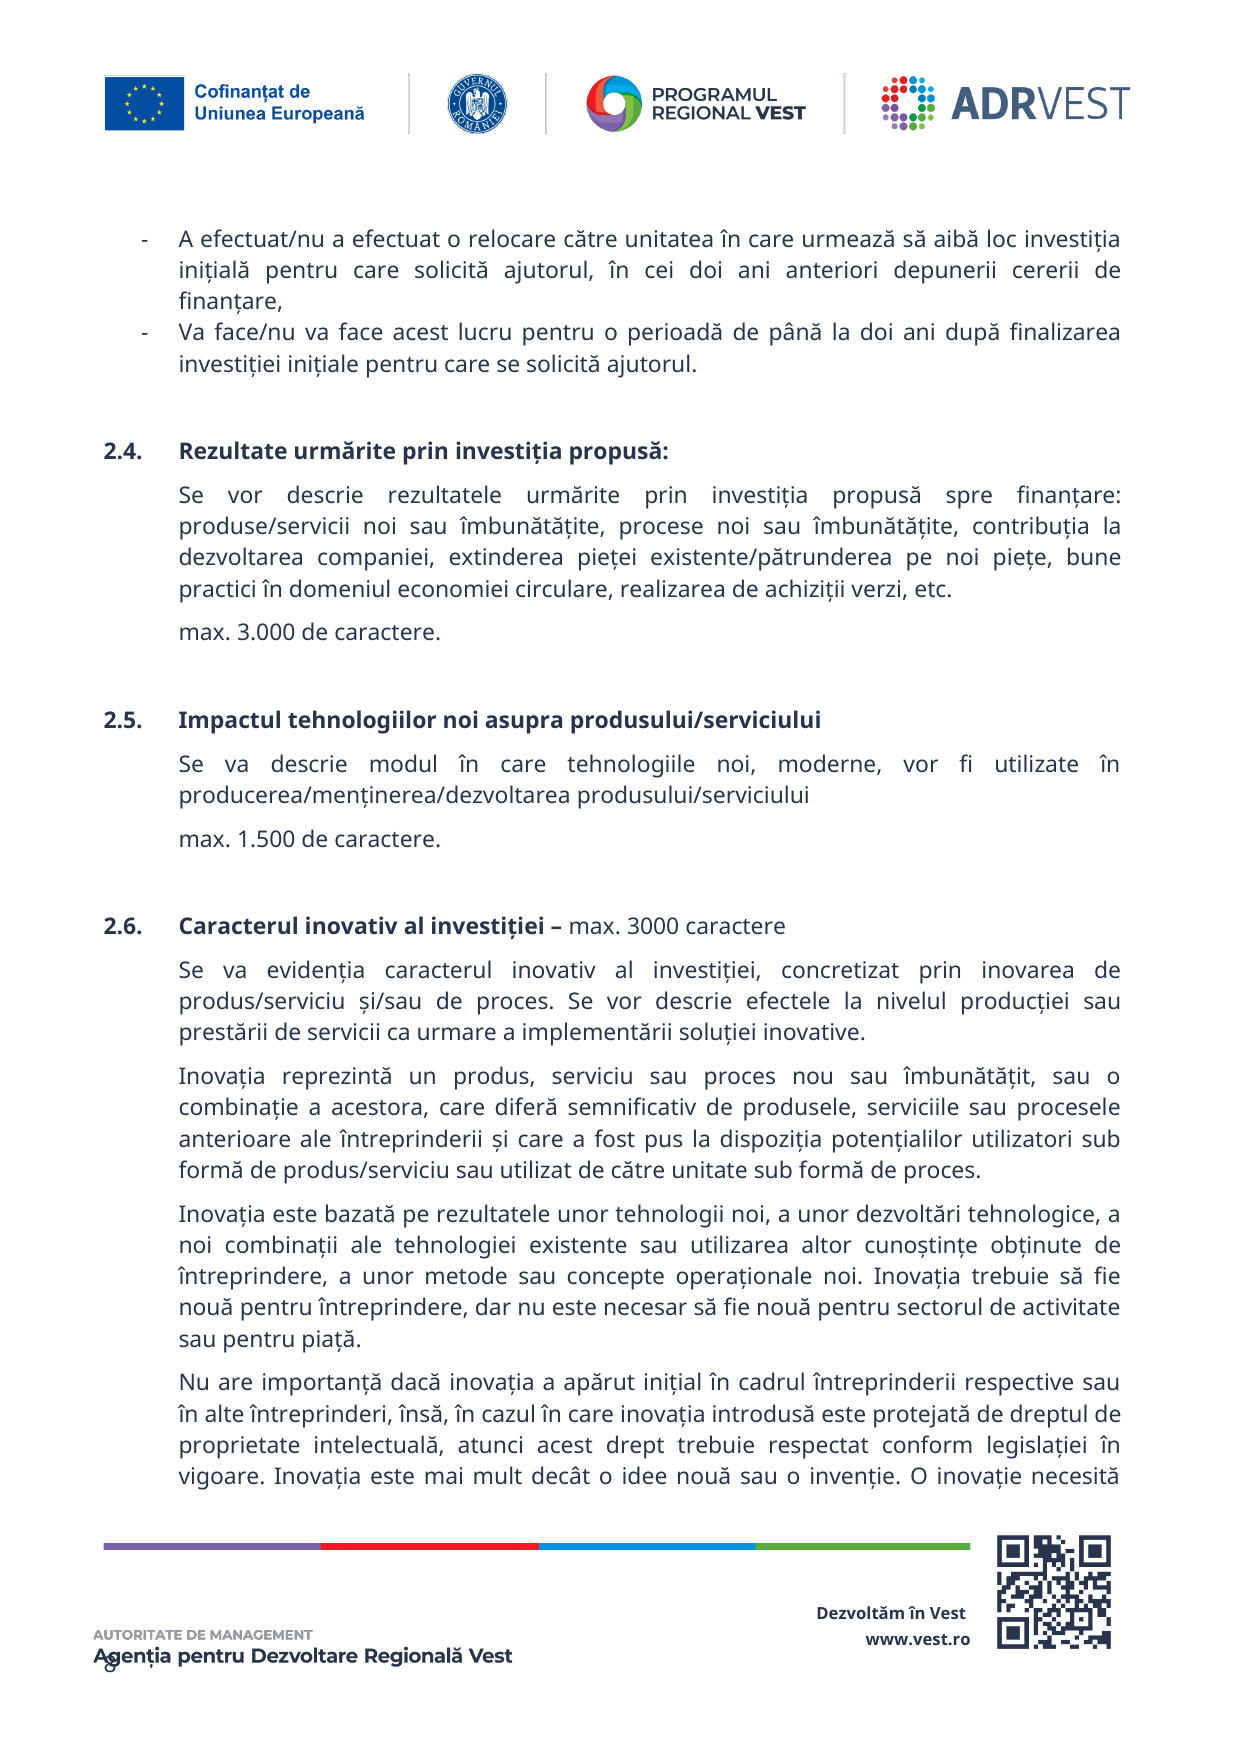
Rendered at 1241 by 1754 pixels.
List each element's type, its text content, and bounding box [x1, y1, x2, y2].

list Impactul tehnologiilor noi asupra produsului/serviciului [103, 704, 1122, 735]
list Caracterul inovativ al investiției – max. 3000 caractere [103, 910, 1122, 941]
picture [103, 73, 1131, 134]
list Se vor descrie rezultatele urmărite prin investiția propusă spre finanțare: produse/servicii noi sau îmbunătățite, procese noi sau îmbunătățite, contribuția la dezvoltarea companiei, extinderea pieței existente/pătrunderea pe noi piețe, bune practici în domeniul economiei circulare, realizarea de achiziții verzi, etc. [178, 479, 1122, 604]
picture [988, 1527, 1119, 1658]
list Inovația reprezintă un produs, serviciu sau proces nou sau îmbunătățit, sau o combinație a acestora, care diferă semnificativ de produsele, serviciile sau procesele anterioare ale întreprinderii și care a fost pus la dispoziția potențialilor utilizatori sub formă de produs/serviciu sau utilizat de către unitate sub formă de proces. [178, 1060, 1122, 1185]
list A efectuat/nu a efectuat o relocare către unitatea în care urmează să aibă loc investiția inițială pentru care solicită ajutorul, în cei doi ani anteriori depunerii cererii de finanțare, [141, 222, 1122, 316]
list Se va evidenția caracterul inovativ al investiției, concretizat prin inovarea de produs/serviciu și/sau de proces. Se vor descrie efectele la nivelul producției sau prestării de servicii ca urmare a implementării soluției inovative. [178, 954, 1122, 1047]
list max. 3.000 de caractere. [178, 616, 1122, 647]
list Rezultate urmărite prin investiția propusă: [103, 435, 1122, 466]
list Se va descrie modul în care tehnologiile noi, moderne, vor fi utilizate în producerea/menținerea/dezvoltarea produsului/serviciului [178, 747, 1122, 810]
list max. 1.500 de caractere. [178, 822, 1122, 854]
list Inovația este bazată pe rezultatele unor tehnologii noi, a unor dezvoltări tehnologice, a noi combinații ale tehnologiei existente sau utilizarea altor cunoștințe obținute de întreprindere, a unor metode sau concepte operaționale noi. Inovația trebuie să fie nouă pentru întreprindere, dar nu este necesar să fie nouă pentru sectorul de activitate sau pentru piață. [178, 1197, 1122, 1354]
list Va face/nu va face acest lucru pentru o perioadă de până la doi ani după finalizarea investiției inițiale pentru care se solicită ajutorul. [141, 316, 1122, 379]
